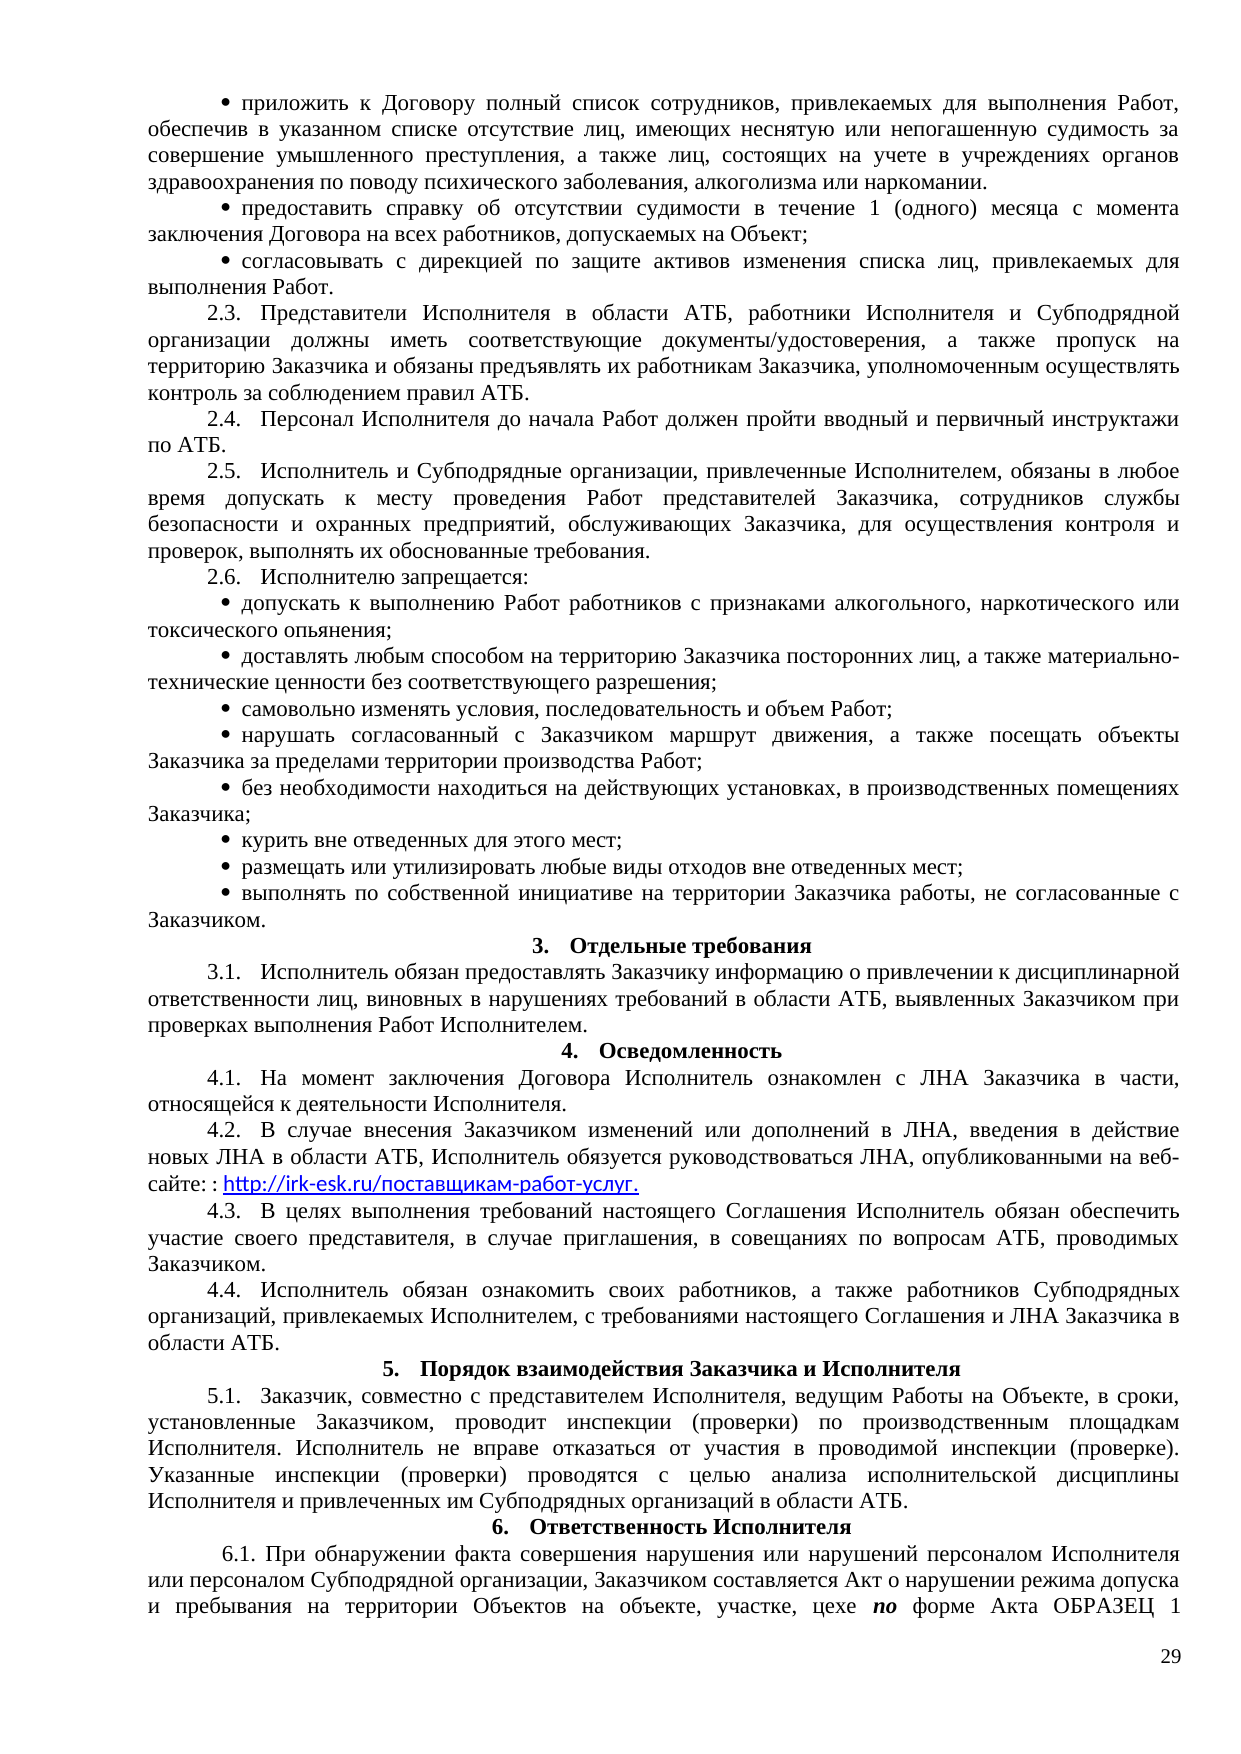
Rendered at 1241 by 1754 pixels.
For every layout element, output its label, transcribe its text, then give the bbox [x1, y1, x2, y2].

list Осведомленность [162, 1037, 1181, 1064]
list Исполнитель обязан ознакомить своих работников, а также работников Субподрядных организаций, привлекаемых Исполнителем, с требованиями настоящего Соглашения и ЛНА Заказчика в области АТБ. [148, 1276, 1181, 1355]
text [148, 1540, 1181, 1619]
list В случае внесения Заказчиком изменений или дополнений в ЛНА, введения в действие новых ЛНА в области АТБ, Исполнитель обязуется руководствоваться ЛНА, опубликованными на веб-сайте: : http://irk-esk.ru/поставщикам-работ-услуг. [148, 1116, 1181, 1197]
list Отдельные требования [162, 932, 1181, 958]
list курить вне отведенных для этого мест; [148, 827, 1181, 853]
list Заказчик, совместно с представителем Исполнителя, ведущим Работы на Объекте, в сроки, установленные Заказчиком, проводит инспекции (проверки) по производственным площадкам Исполнителя. Исполнитель не вправе отказаться от участия в проводимой инспекции (проверке). Указанные инспекции (проверки) проводятся с целью анализа исполнительской дисциплины Исполнителя и привлеченных им Субподрядных организаций в области АТБ. [148, 1382, 1181, 1513]
list допускать к выполнению Работ работников с признаками алкогольного, наркотического или токсического опьянения; [148, 589, 1181, 642]
list согласовывать с дирекцией по защите активов изменения списка лиц, привлекаемых для выполнения Работ. [148, 247, 1181, 299]
list На момент заключения Договора Исполнитель ознакомлен с ЛНА Заказчика в части, относящейся к деятельности Исполнителя. [148, 1064, 1181, 1116]
list нарушать согласованный с Заказчиком маршрут движения, а также посещать объекты Заказчика за пределами территории производства Работ; [148, 721, 1181, 774]
list Представители Исполнителя в области АТБ, работники Исполнителя и Субподрядной организации должны иметь соответствующие документы/удостоверения, а также пропуск на территорию Заказчика и обязаны предъявлять их работникам Заказчика, уполномоченным осуществлять контроль за соблюдением правил АТБ. [148, 299, 1181, 405]
list Исполнителю запрещается: [148, 563, 1181, 589]
list предоставить справку об отсутствии судимости в течение 1 (одного) месяца с момента заключения Договора на всех работников, допускаемых на Объект; [148, 194, 1181, 247]
list Порядок взаимодействия Заказчика и Исполнителя [162, 1355, 1181, 1382]
list Исполнитель и Субподрядные организации, привлеченные Исполнителем, обязаны в любое время допускать к месту проведения Работ представителей Заказчика, сотрудников службы безопасности и охранных предприятий, обслуживающих Заказчика, для осуществления контроля и проверок, выполнять их обоснованные требования. [148, 458, 1181, 563]
list Исполнитель обязан предоставлять Заказчику информацию о привлечении к дисциплинарной ответственности лиц, виновных в нарушениях требований в области АТБ, выявленных Заказчиком при проверках выполнения Работ Исполнителем. [148, 958, 1181, 1037]
list доставлять любым способом на территорию Заказчика посторонних лиц, а также материально-технические ценности без соответствующего разрешения; [148, 642, 1181, 695]
list Ответственность Исполнителя [162, 1513, 1181, 1540]
list выполнять по собственной инициативе на территории Заказчика работы, не согласованные с Заказчиком. [148, 879, 1181, 932]
list В целях выполнения требований настоящего Соглашения Исполнитель обязан обеспечить участие своего представителя, в случае приглашения, в совещаниях по вопросам АТБ, проводимых Заказчиком. [148, 1197, 1181, 1276]
list приложить к Договору полный список сотрудников, привлекаемых для выполнения Работ, обеспечив в указанном списке отсутствие лиц, имеющих неснятую или непогашенную судимость за совершение умышленного преступления, а также лиц, состоящих на учете в учреждениях органов здравоохранения по поводу психического заболевания, алкоголизма или наркомании. [148, 89, 1181, 194]
list без необходимости находиться на действующих установках, в производственных помещениях Заказчика; [148, 774, 1181, 827]
list Персонал Исполнителя до начала Работ должен пройти вводный и первичный инструктажи по АТБ. [148, 405, 1181, 458]
list размещать или утилизировать любые виды отходов вне отведенных мест; [148, 853, 1181, 879]
list самовольно изменять условия, последовательность и объем Работ; [148, 695, 1181, 721]
